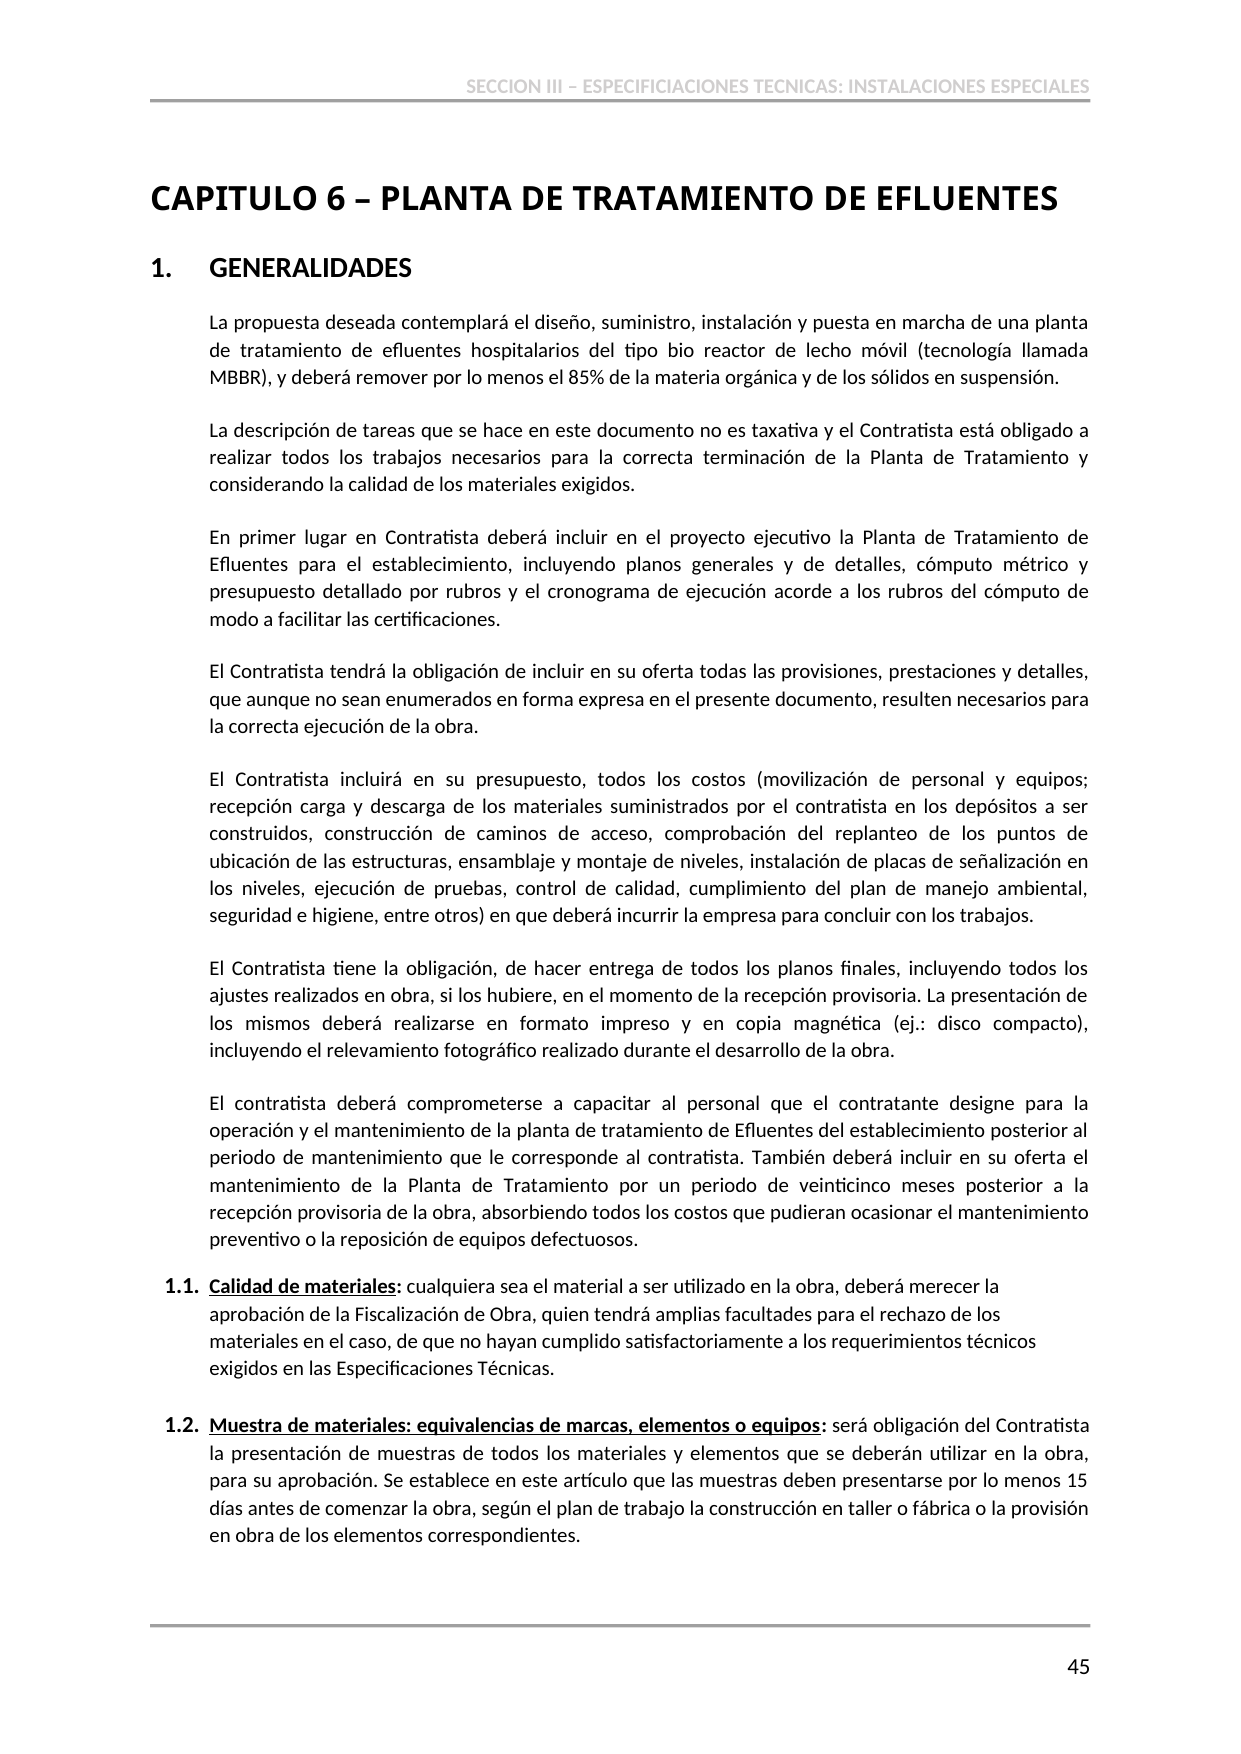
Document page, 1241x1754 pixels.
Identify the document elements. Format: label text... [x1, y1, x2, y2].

text El Contratista tendrá la obligación de incluir en su oferta todas las provisiones, prestaciones y detalles, que aunque no sean enumerados en forma expresa en el presente documento, resulten necesarios para la correcta ejecución de la obra. [209, 658, 1090, 739]
list Calidad de materiales: cualquiera sea el material a ser utilizado en la obra, deberá merecer la aprobación de la Fiscalización de Obra, quien tendrá amplias facultades para el rechazo de los materiales en el caso, de que no hayan cumplido satisfactoriamente a los requerimientos técnicos exigidos en las Especificaciones Técnicas. [164, 1271, 1090, 1381]
text La descripción de tareas que se hace en este documento no es taxativa y el Contratista está obligado a realizar todos los trabajos necesarios para la correcta terminación de la Planta de Tratamiento y considerando la calidad de los materiales exigidos. [209, 417, 1090, 497]
text En primer lugar en Contratista deberá incluir en el proyecto ejecutivo la Planta de Tratamiento de Efluentes para el establecimiento, incluyendo planos generales y de detalles, cómputo métrico y presupuesto detallado por rubros y el cronograma de ejecución acorde a los rubros del cómputo de modo a facilitar las certificaciones. [209, 524, 1090, 632]
text El Contratista incluirá en su presupuesto, todos los costos (movilización de personal y equipos; recepción carga y descarga de los materiales suministrados por el contratista en los depósitos a ser construidos, construcción de caminos de acceso, comprobación del replanteo de los puntos de ubicación de las estructuras, ensamblaje y montaje de niveles, instalación de placas de señalización en los niveles, ejecución de pruebas, control de calidad, cumplimiento del plan de manejo ambiental, seguridad e higiene, entre otros) en que deberá incurrir la empresa para concluir con los trabajos. [209, 766, 1090, 928]
text La propuesta deseada contemplará el diseño, suministro, instalación y puesta en marcha de una planta de tratamiento de efluentes hospitalarios del tipo bio reactor de lecho móvil (tecnología llamada MBBR), y deberá remover por lo menos el 85% de la materia orgánica y de los sólidos en suspensión. [209, 309, 1090, 390]
list GENERALIDADES [150, 249, 1090, 284]
text El Contratista tiene la obligación, de hacer entrega de todos los planos finales, incluyendo todos los ajustes realizados en obra, si los hubiere, en el momento de la recepción provisoria. La presentación de los mismos deberá realizarse en formato impreso y en copia magnética (ej.: disco compacto), incluyendo el relevamiento fotográfico realizado durante el desarrollo de la obra. [209, 955, 1090, 1063]
list Muestra de materiales: equivalencias de marcas, elementos o equipos: será obligación del Contratista la presentación de muestras de todos los materiales y elementos que se deberán utilizar en la obra, para su aprobación. Se establece en este artículo que las muestras deben presentarse por lo menos 15 días antes de comenzar la obra, según el plan de trabajo la construcción en taller o fábrica o la provisión en obra de los elementos correspondientes. [164, 1410, 1090, 1548]
text El contratista deberá comprometerse a capacitar al personal que el contratante designe para la operación y el mantenimiento de la planta de tratamiento de Efluentes del establecimiento posterior al periodo de mantenimiento que le corresponde al contratista. También deberá incluir en su oferta el mantenimiento de la Planta de Tratamiento por un periodo de veinticinco meses posterior a la recepción provisoria de la obra, absorbiendo todos los costos que pudieran ocasionar el mantenimiento preventivo o la reposición de equipos defectuosos. [209, 1090, 1090, 1252]
subtitle CAPITULO 6 – PLANTA DE TRATAMIENTO DE EFLUENTES [150, 175, 1090, 220]
